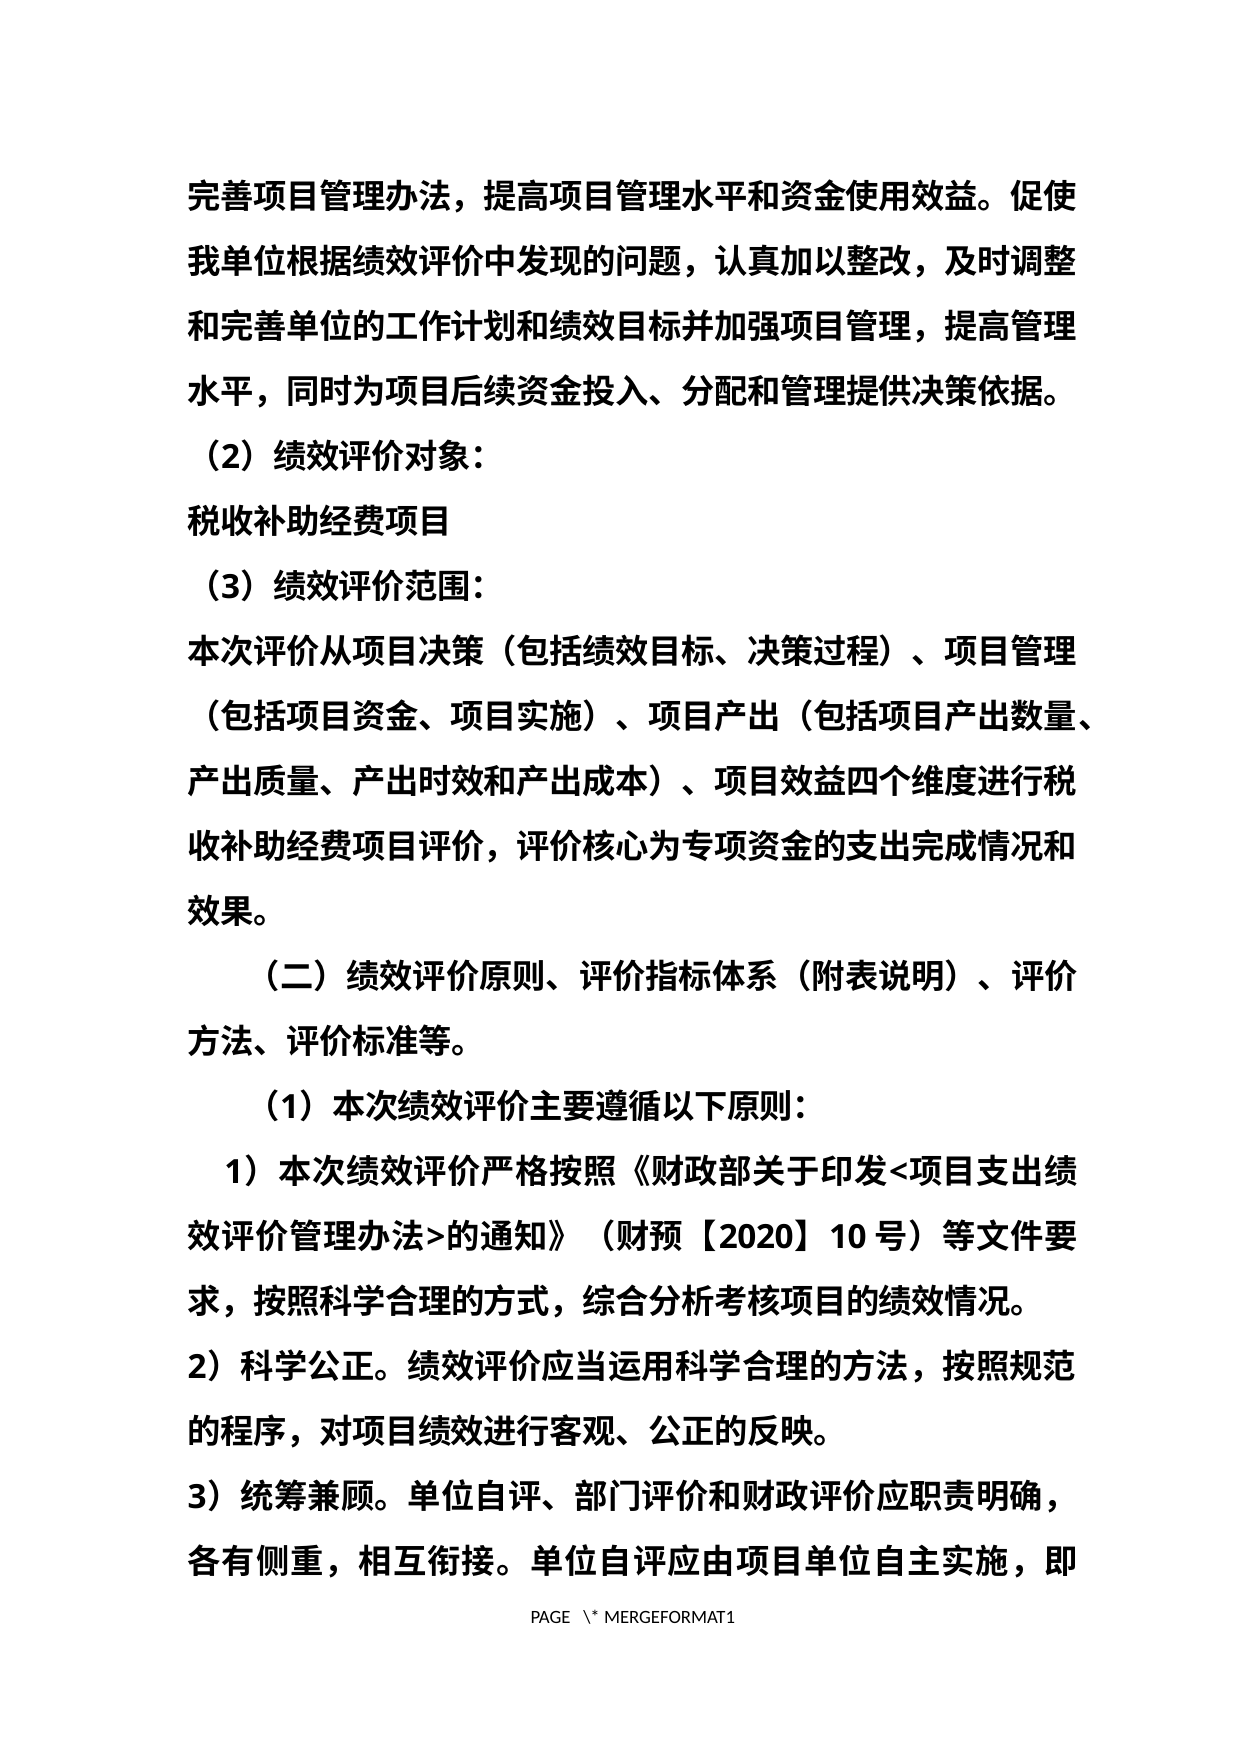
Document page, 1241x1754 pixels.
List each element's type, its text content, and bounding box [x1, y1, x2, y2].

text （二）绩效评价原则、评价指标体系（附表说明）、评价方法、评价标准等。 [187, 942, 1078, 1072]
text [187, 162, 1078, 942]
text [187, 1072, 1078, 1592]
